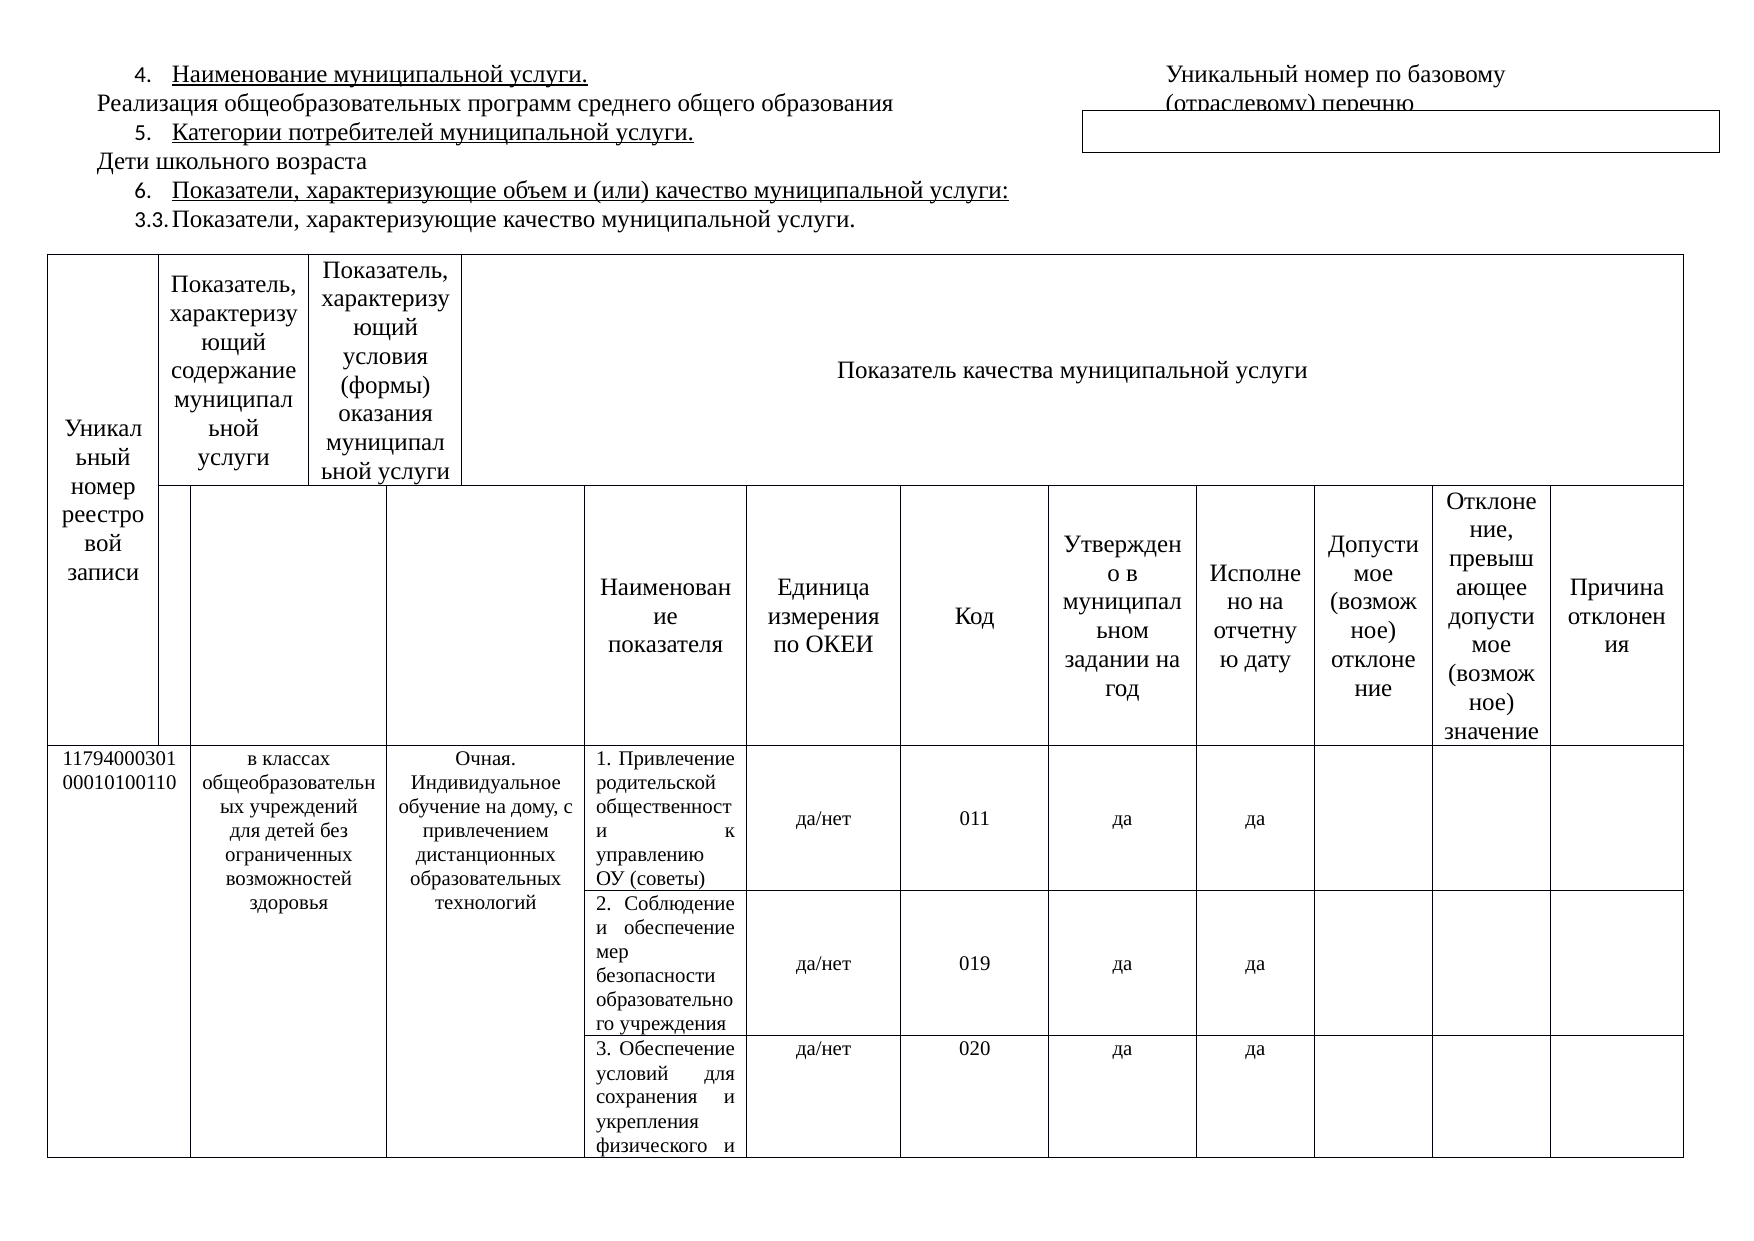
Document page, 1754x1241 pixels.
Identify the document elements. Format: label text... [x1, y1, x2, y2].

text Реализация общеобразовательных программ среднего общего образования (отраслевому) перечню [97, 88, 1695, 117]
table_cell [1551, 1036, 1683, 1157]
table_header Показатель, характеризующий содержание муниципальной услуги [159, 255, 308, 485]
table_cell Исполнено на отчетную дату [1197, 486, 1314, 744]
table_cell Код [901, 486, 1048, 744]
table_cell да/нет [747, 891, 900, 1035]
list Показатели, характеризующие качество муниципальной услуги. [134, 204, 1695, 233]
list Показатели, характеризующие объем и (или) качество муниципальной услуги: [134, 175, 1695, 204]
table_cell да [1197, 746, 1314, 890]
table_cell [1551, 891, 1683, 1035]
table_cell да [1049, 891, 1196, 1035]
table_cell в классах общеобразовательных учреждений для детей без ограниченных возможностей здоровья [191, 746, 386, 1157]
table_cell да [1049, 746, 1196, 890]
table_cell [585, 1036, 746, 1157]
table_cell [1551, 746, 1683, 890]
table_cell Допустимое (возможное) отклонение [1315, 486, 1432, 744]
table_cell да [1049, 1036, 1196, 1157]
table_cell [1433, 891, 1550, 1035]
text Дети школьного возраста [97, 146, 1695, 175]
table_cell 011 [901, 746, 1048, 890]
table_cell да [1197, 1036, 1314, 1157]
table_cell 1179400030100010100110 [48, 746, 190, 1157]
table_cell 019 [901, 891, 1048, 1035]
table_cell Единица измерения по ОКЕИ [747, 486, 900, 744]
table_cell 2. Соблюдение и обеспечение мер безопасности образовательного учреждения [585, 891, 746, 1035]
table_cell 1. Привлечение родительской общественности к управлению ОУ (советы) [585, 746, 746, 890]
table_cell Очная. Индивидуальное обучение на дому, с привлечением дистанционных образовательных технологий [387, 746, 584, 1157]
table_cell [1433, 746, 1550, 890]
table_cell да/нет [747, 746, 900, 890]
table_header Уникальный номер реестровой записи [48, 255, 158, 744]
table_cell Причина отклонения [1551, 486, 1683, 744]
table_header Показатель качества муниципальной услуги [462, 255, 1683, 485]
table_cell Отклонение, превышающее допустимое (возможное) значение [1433, 486, 1550, 744]
table_cell [1315, 1036, 1432, 1157]
table_cell [1433, 1036, 1550, 1157]
table_cell 020 [901, 1036, 1048, 1157]
table_cell Наименование показателя [585, 486, 746, 744]
table_header Показатель, характеризующий условия (формы) оказания муниципальной услуги [309, 255, 461, 485]
table_cell [1315, 746, 1432, 890]
table_cell да [1197, 891, 1314, 1035]
table_cell [1315, 891, 1432, 1035]
table_cell да/нет [747, 1036, 900, 1157]
list Категории потребителей муниципальной услуги. 351400101535140100111794000301000101001101101 [134, 117, 1082, 146]
list Наименование муниципальной услуги. Уникальный номер по базовому [134, 59, 1695, 88]
table_cell Утверждено в муниципальном задании на год [1049, 486, 1196, 744]
